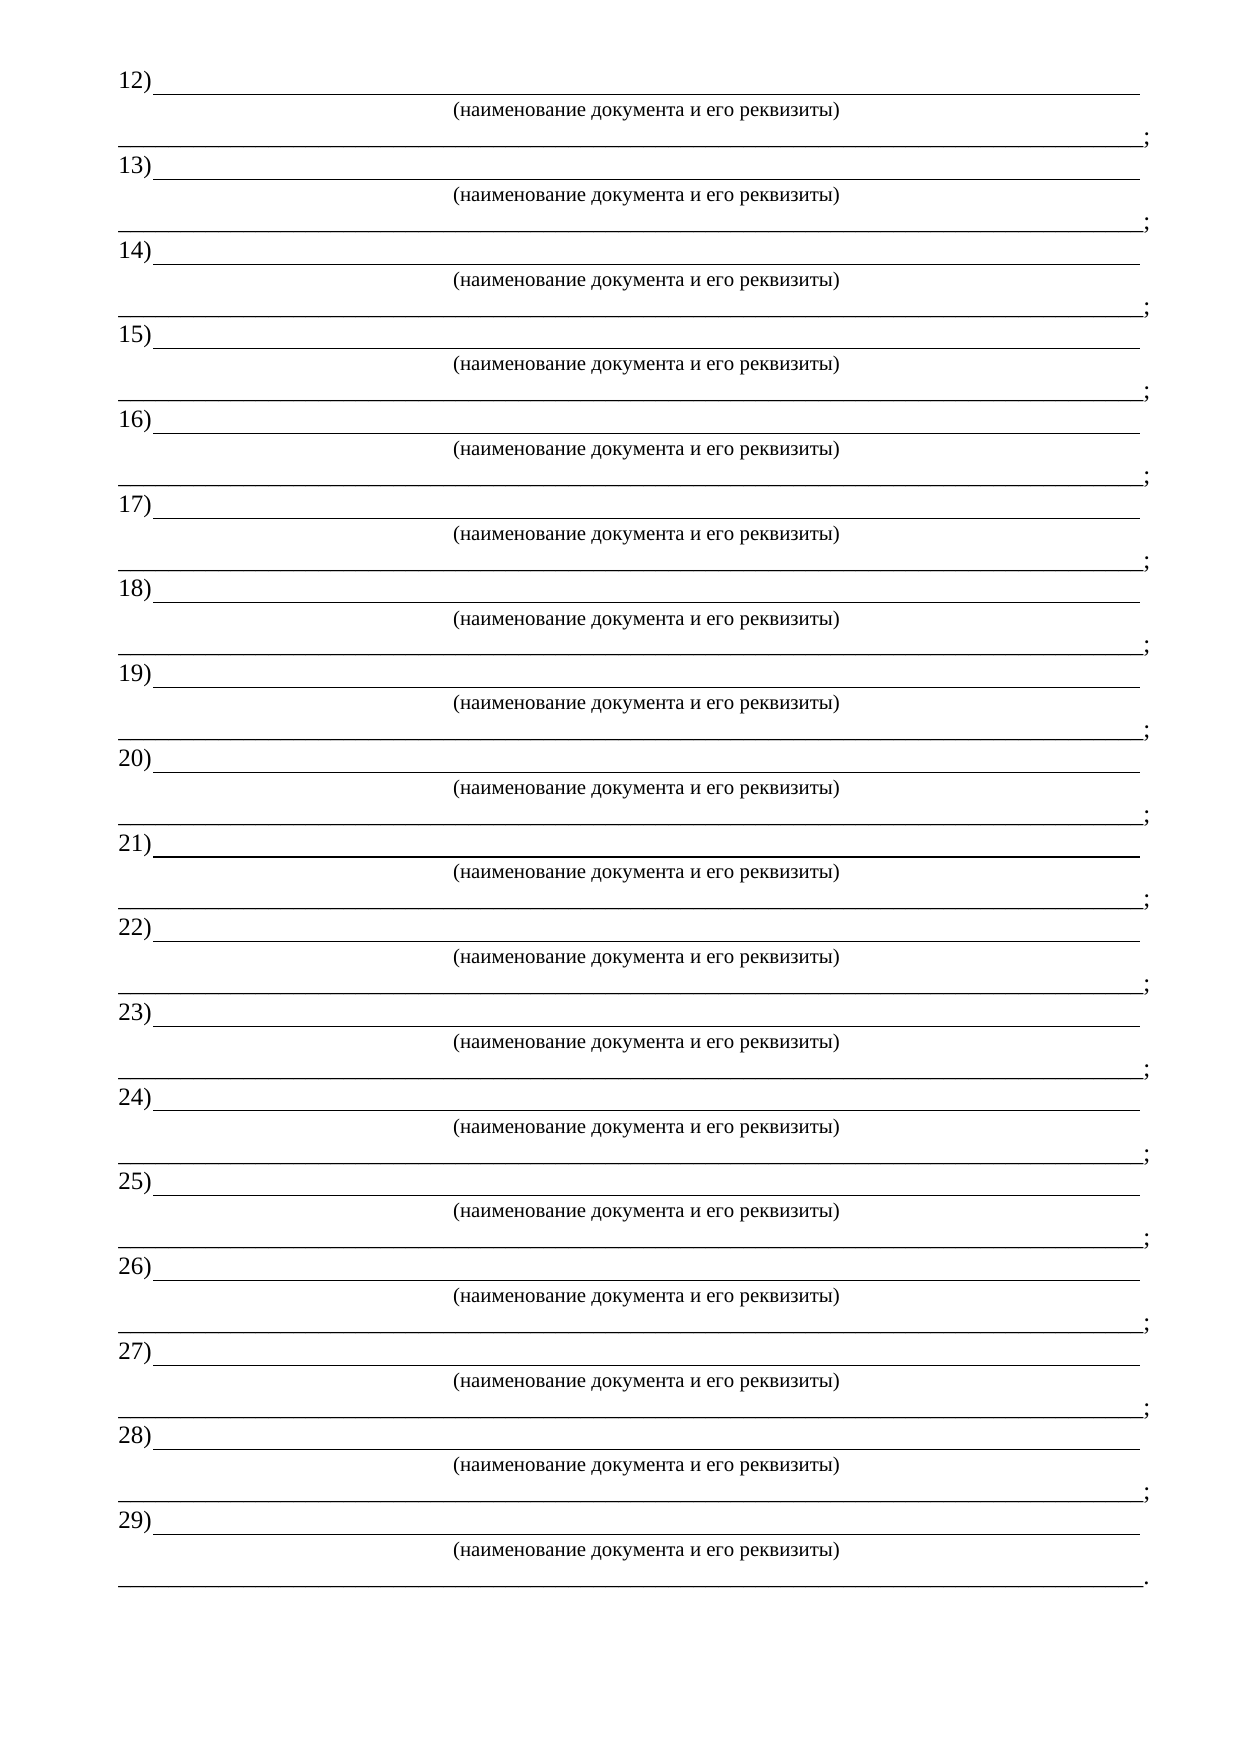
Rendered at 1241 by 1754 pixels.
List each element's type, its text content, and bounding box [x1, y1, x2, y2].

text 25) [118, 1166, 1152, 1195]
text __________________________________________________________________________________; [118, 883, 1152, 912]
text 29) [118, 1505, 1152, 1534]
text (наименование документа и его реквизиты) [153, 349, 1140, 375]
text 17) [118, 489, 1152, 518]
text (наименование документа и его реквизиты) [153, 688, 1140, 714]
text __________________________________________________________________________________; [118, 375, 1152, 404]
text 20) [118, 743, 1152, 772]
text (наименование документа и его реквизиты) [153, 1111, 1140, 1138]
text __________________________________________________________________________________; [118, 460, 1152, 489]
text 13) [118, 150, 1152, 179]
text __________________________________________________________________________________; [118, 629, 1152, 658]
text (наименование документа и его реквизиты) [153, 942, 1140, 968]
text (наименование документа и его реквизиты) [153, 1027, 1140, 1053]
text 21) [118, 828, 1152, 856]
text 22) [118, 912, 1152, 941]
text (наименование документа и его реквизиты) [153, 603, 1140, 629]
text __________________________________________________________________________________; [118, 1138, 1152, 1166]
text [153, 95, 1140, 121]
text (наименование документа и его реквизиты) [153, 265, 1140, 291]
text __________________________________________________________________________________; [118, 799, 1152, 828]
text 28) [118, 1420, 1152, 1449]
text 23) [118, 997, 1152, 1026]
text __________________________________________________________________________________; [118, 1222, 1152, 1251]
text __________________________________________________________________________________; [118, 1053, 1152, 1082]
text (наименование документа и его реквизиты) [153, 434, 1140, 460]
text (наименование документа и его реквизиты) [153, 1196, 1140, 1222]
text (наименование документа и его реквизиты) [153, 858, 1140, 883]
text __________________________________________________________________________________; [118, 714, 1152, 743]
text 24) [118, 1082, 1152, 1110]
text (наименование документа и его реквизиты) [153, 1281, 1140, 1307]
text 12) [118, 65, 1152, 94]
text 19) [118, 658, 1152, 687]
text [118, 206, 1152, 235]
text 18) [118, 573, 1152, 602]
text __________________________________________________________________________________; [118, 545, 1152, 573]
text 14) [118, 235, 1152, 263]
text __________________________________________________________________________________; [118, 291, 1152, 319]
text (наименование документа и его реквизиты) [153, 773, 1140, 799]
text __________________________________________________________________________________; [118, 968, 1152, 997]
text 26) [118, 1251, 1152, 1280]
text (наименование документа и его реквизиты) [153, 519, 1140, 545]
text (наименование документа и его реквизиты) [153, 1535, 1140, 1561]
text __________________________________________________________________________________; [118, 1476, 1152, 1505]
text (наименование документа и его реквизиты) [153, 1450, 1140, 1476]
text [118, 121, 1152, 150]
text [153, 180, 1140, 206]
text 27) [118, 1336, 1152, 1364]
text 15) [118, 319, 1152, 348]
text (наименование документа и его реквизиты) [153, 1366, 1140, 1392]
text __________________________________________________________________________________; [118, 1307, 1152, 1336]
text __________________________________________________________________________________; [118, 1392, 1152, 1420]
text 16) [118, 404, 1152, 433]
text __________________________________________________________________________________. [118, 1561, 1152, 1590]
